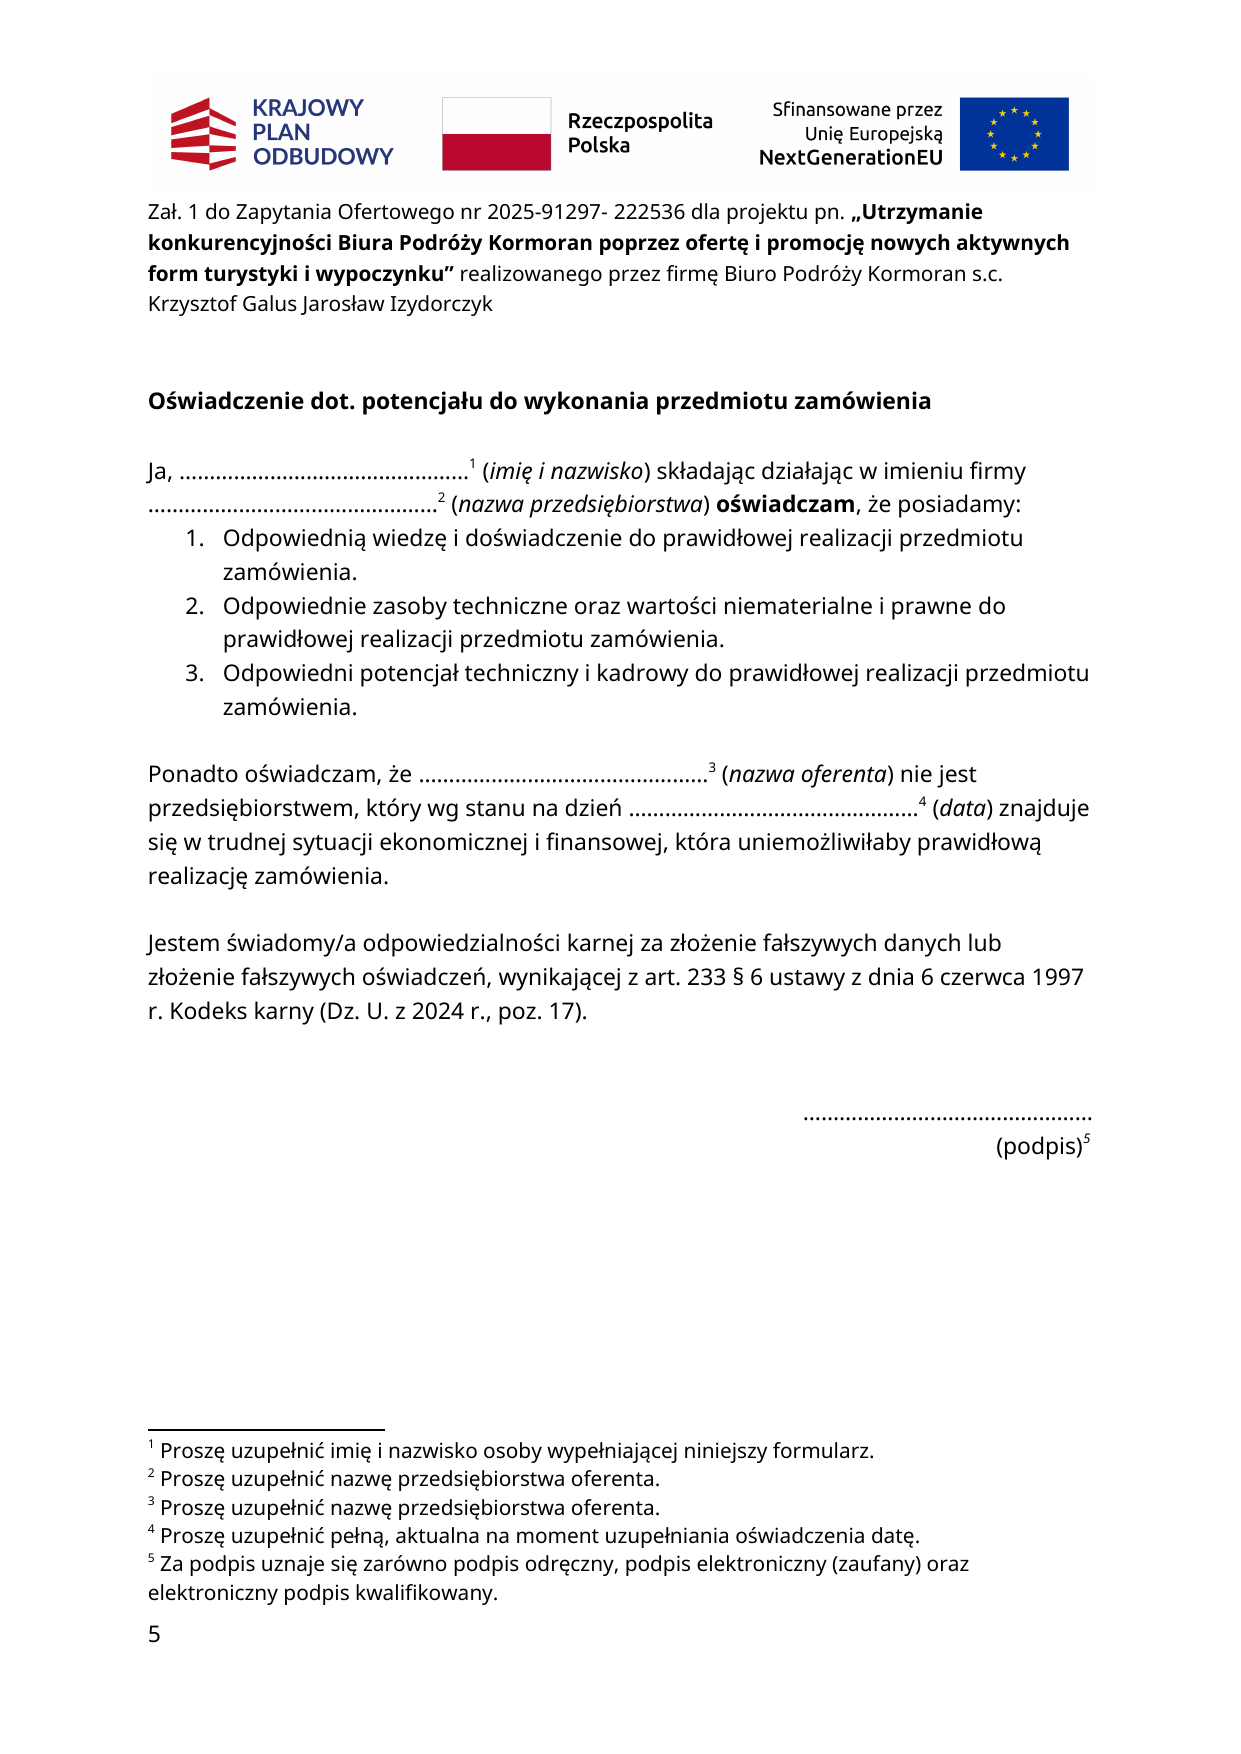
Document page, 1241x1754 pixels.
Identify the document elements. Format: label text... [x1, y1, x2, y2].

list Odpowiedni potencjał techniczny i kadrowy do prawidłowej realizacji przedmiotu zamówienia. [185, 657, 1093, 722]
list Odpowiednie zasoby techniczne oraz wartości niematerialne i prawne do prawidłowej realizacji przedmiotu zamówienia. [185, 589, 1093, 654]
picture [147, 73, 1093, 195]
subtitle Oświadczenie dot. potencjału do wykonania przedmiotu zamówienia [148, 385, 1093, 416]
text ………………………………………… [148, 1096, 1093, 1127]
text Ja, ………………………………………… (imię i nazwisko) składając działając w imieniu firmy ………………………………………… (nazwa przedsiębiorstwa) oświadczam, że posiadamy: [148, 454, 1093, 519]
list Odpowiednią wiedzę i doświadczenie do prawidłowej realizacji przedmiotu zamówienia. [185, 522, 1093, 587]
text (podpis) [148, 1129, 1093, 1161]
text Jestem świadomy/a odpowiedzialności karnej za złożenie fałszywych danych lub złożenie fałszywych oświadczeń, wynikającej z art. 233 § 6 ustawy z dnia 6 czerwca 1997 r. Kodeks karny (Dz. U. z 2024 r., poz. 17). [148, 927, 1093, 1026]
text Ponadto oświadczam, że ………………………………………… (nazwa oferenta) nie jest przedsiębiorstwem, który wg stanu na dzień ………………………………………… (data) znajduje się w trudnej sytuacji ekonomicznej i finansowej, która uniemożliwiłaby prawidłową realizację zamówienia. [148, 758, 1093, 891]
